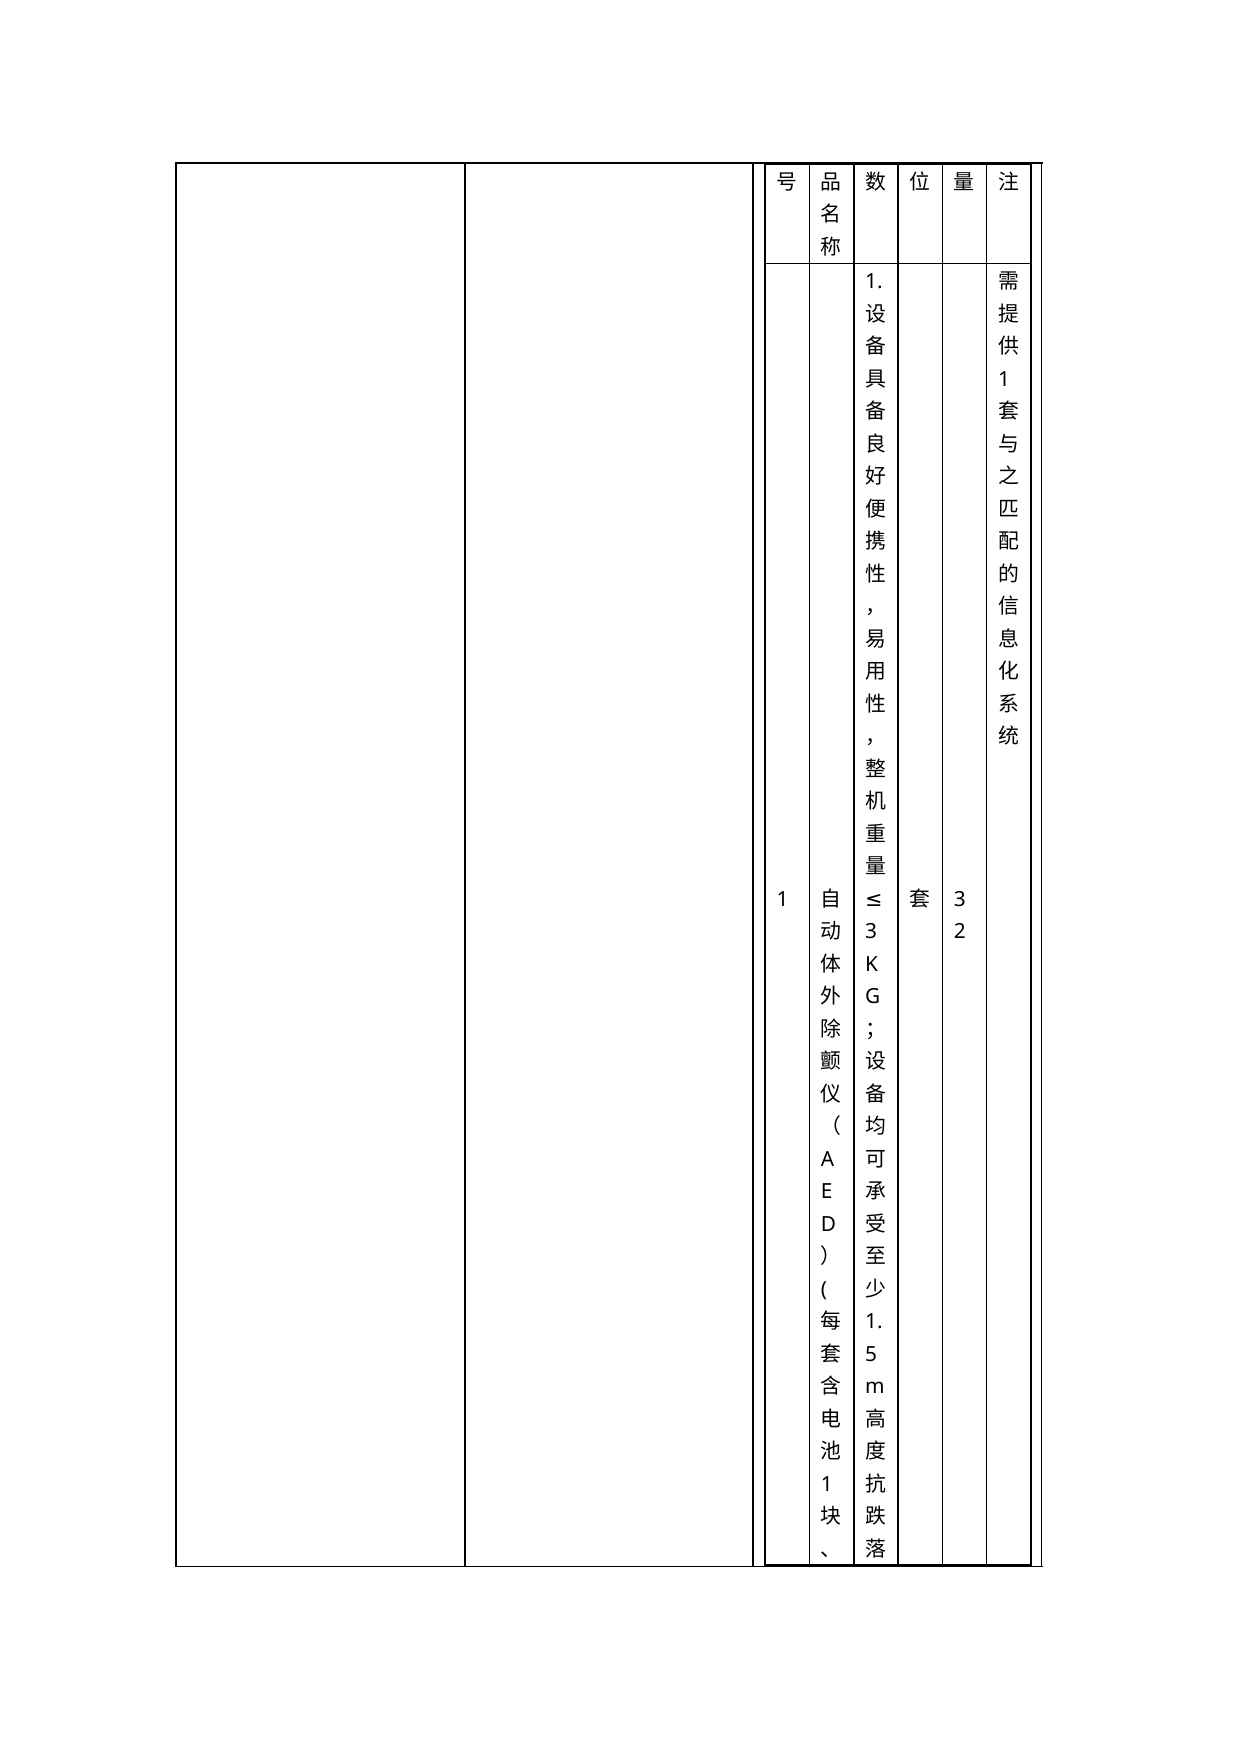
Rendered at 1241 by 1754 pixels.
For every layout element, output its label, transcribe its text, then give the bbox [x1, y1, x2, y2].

table_cell [754, 164, 764, 1566]
table_cell [466, 164, 752, 1566]
table_cell [899, 264, 942, 1564]
table_cell 2 [177, 164, 464, 1566]
table_cell [855, 165, 897, 263]
table_cell [810, 264, 853, 1564]
table_cell [855, 264, 897, 1564]
table_cell [899, 165, 942, 263]
table_cell [943, 165, 986, 263]
table_cell [987, 165, 1030, 263]
table_cell [1032, 164, 1041, 1566]
table_cell [810, 165, 853, 263]
table_cell [943, 264, 986, 1564]
table_cell [766, 264, 809, 1564]
table_cell [987, 264, 1030, 1564]
table_cell [766, 165, 809, 263]
